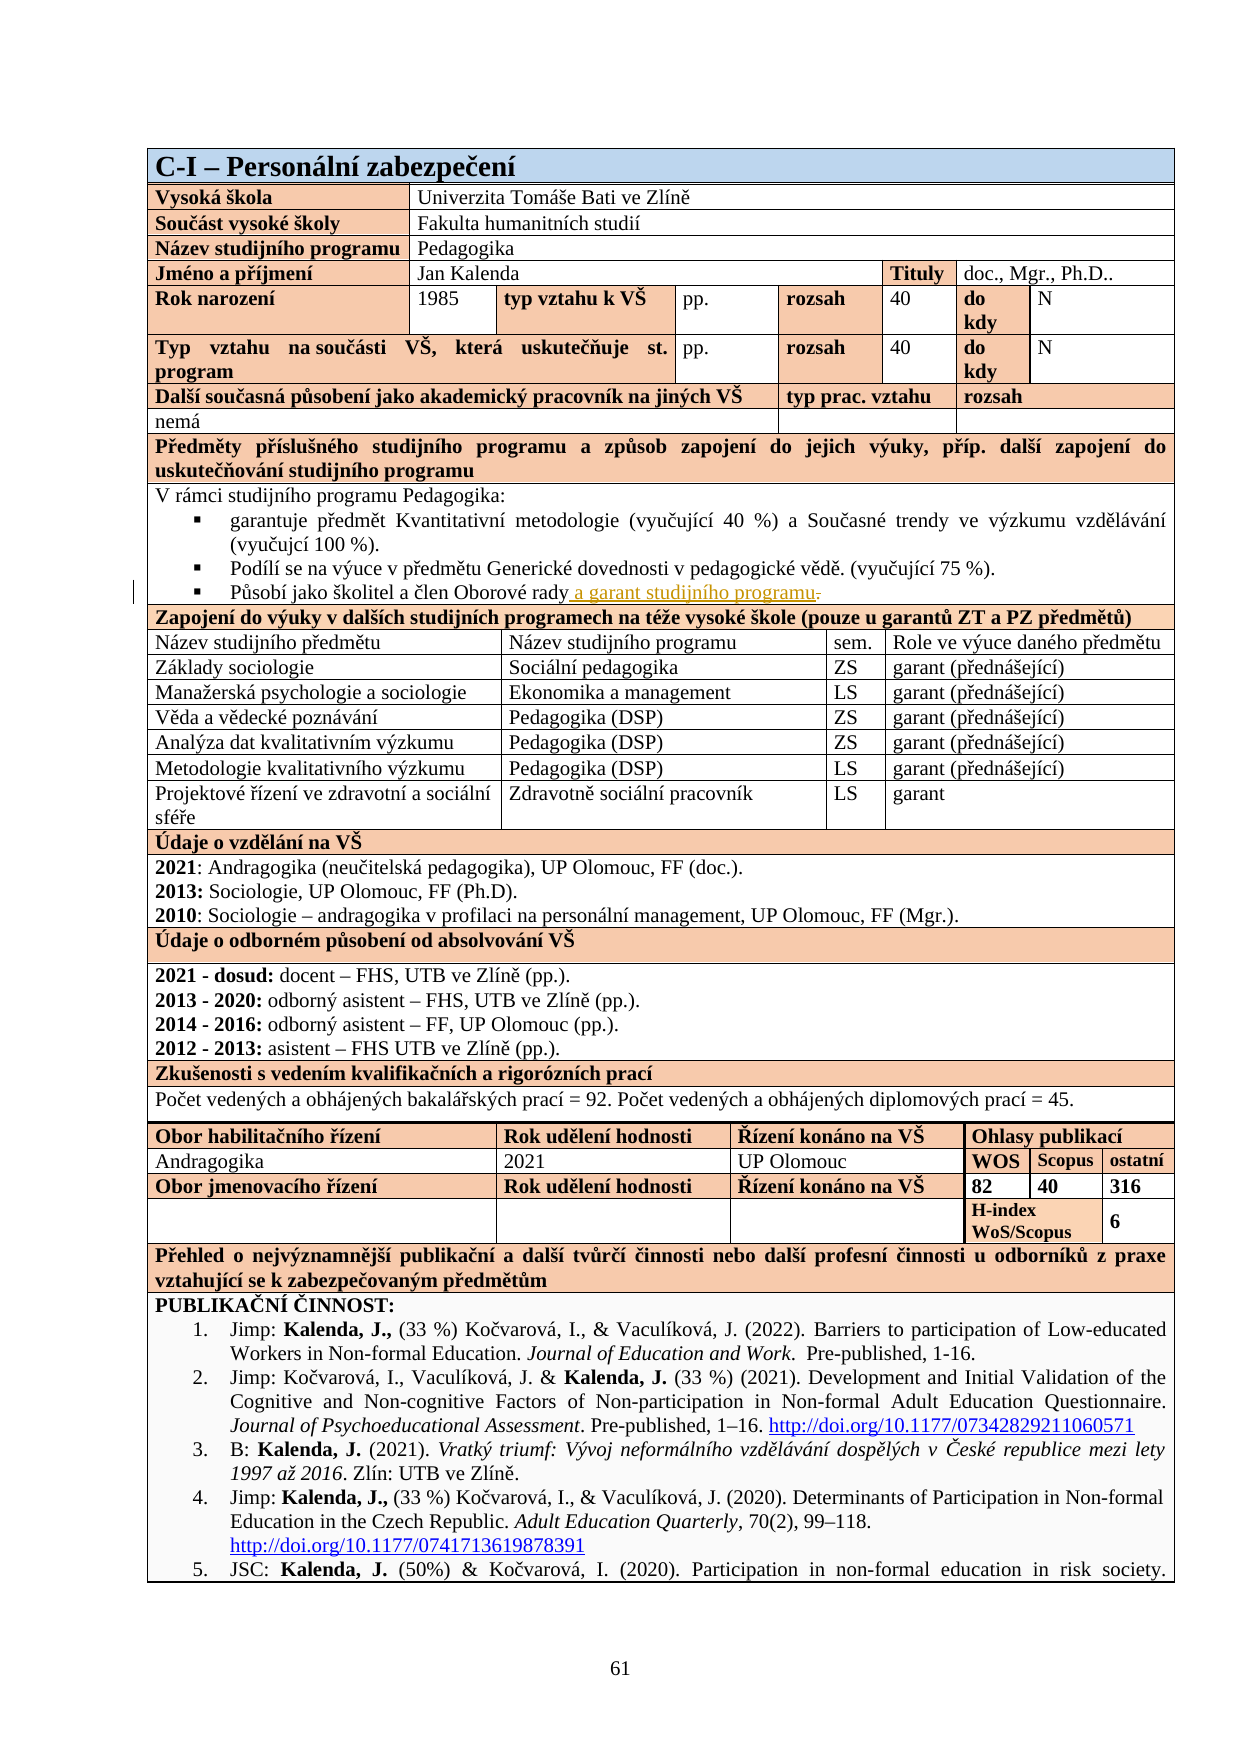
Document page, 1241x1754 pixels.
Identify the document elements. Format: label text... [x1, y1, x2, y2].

table_cell Jméno a příjmení [148, 261, 409, 285]
table_cell N [1031, 286, 1174, 334]
table_cell 1985 [410, 286, 496, 334]
table_cell pp. [676, 335, 778, 383]
table_cell [957, 409, 1174, 433]
table_cell 2021 [497, 1149, 730, 1173]
table_cell N [1031, 335, 1174, 383]
table_cell doc., Mgr., Ph.D.. [957, 261, 1174, 285]
table_cell rozsah [779, 286, 882, 334]
table_cell Typ vztahu na součásti VŠ, která uskutečňuje st. program [148, 335, 675, 383]
table_cell sem. [827, 630, 885, 654]
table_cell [148, 1293, 1174, 1581]
table_cell ZS [827, 705, 885, 729]
table_cell Rok udělení hodnosti [497, 1124, 730, 1148]
table_cell 40 [883, 335, 956, 383]
table_cell do kdy [957, 286, 1029, 334]
table_cell Univerzita Tomáše Bati ve Zlíně [410, 185, 1174, 209]
table_cell Vysoká škola [148, 185, 409, 209]
table_header C-I – Personální zabezpečení [148, 149, 1174, 182]
table_cell Údaje o vzdělání na VŠ [148, 830, 1174, 854]
table_cell LS [827, 781, 885, 829]
table_cell V rámci studijního programu Pedagogika: garantuje předmět Kvantitativní metodologie (vyučující 40 %) a Současné trendy ve výzkumu vzdělávání (vyučujcí 100 %). Podílí se na výuce v předmětu Generické dovednosti v pedagogické vědě. (vyučující 75 %). Působí jako školitel a člen Oborové rady [148, 484, 1174, 604]
table_cell 2021 - dosud: docent – FHS, UTB ve Zlíně (pp.). 2013 - 2020: odborný asistent – FHS, UTB ve Zlíně (pp.). 2014 - 2016: odborný asistent – FF, UP Olomouc (pp.). 2012 - 2013: asistent – FHS UTB ve Zlíně (pp.). [148, 964, 1174, 1060]
table_cell garant (přednášející) [886, 755, 1174, 779]
table_cell Fakulta humanitních studií [410, 210, 1174, 234]
table_cell UP Olomouc [731, 1149, 963, 1173]
table_cell Obor jmenovacího řízení [148, 1174, 496, 1198]
table_cell Rok narození [148, 286, 409, 334]
table_cell Analýza dat kvalitativním výzkumu [148, 730, 501, 754]
table_cell Role ve výuce daného předmětu [886, 630, 1174, 654]
table_cell Zapojení do výuky v dalších studijních programech na téže vysoké škole (pouze u garantů ZT a PZ předmětů) [148, 605, 1174, 629]
table_cell 6 [1103, 1199, 1174, 1242]
table_cell Název studijního programu [502, 630, 826, 654]
table_cell garant (přednášející) [886, 680, 1174, 704]
table_cell Sociální pedagogika [502, 655, 826, 679]
table_cell Řízení konáno na VŠ [731, 1174, 963, 1198]
table_cell Pedagogika [410, 236, 1174, 259]
table_cell garant (přednášející) [886, 705, 1174, 729]
table_cell Rok udělení hodnosti [497, 1174, 730, 1198]
table_cell Manažerská psychologie a sociologie [148, 680, 501, 704]
table_cell Obor habilitačního řízení [148, 1124, 496, 1148]
table_cell 40 [883, 286, 956, 334]
table_cell Předměty příslušného studijního programu a způsob zapojení do jejich výuky, příp. další zapojení do uskutečňování studijního programu [148, 434, 1174, 482]
table_cell 2021: Andragogika (neučitelská pedagogika), UP Olomouc, FF (doc.). 2013: Sociologie, UP Olomouc, FF (Ph.D). 2010: Sociologie – andragogika v profilaci na personální management, UP Olomouc, FF (Mgr.). [148, 855, 1174, 927]
table_cell ZS [827, 730, 885, 754]
table_cell Přehled o nejvýznamnější publikační a další tvůrčí činnosti nebo další profesní činnosti u odborníků z praxe vztahující se k zabezpečovaným předmětům [148, 1244, 1174, 1292]
table_cell nemá [148, 409, 778, 433]
table_cell Metodologie kvalitativního výzkumu [148, 755, 501, 779]
table_cell Další současná působení jako akademický pracovník na jiných VŠ [148, 384, 778, 408]
table_cell WOS [966, 1149, 1029, 1173]
table_cell Jan Kalenda [410, 261, 882, 285]
table_cell Tituly [883, 261, 956, 285]
table_cell rozsah [779, 335, 882, 383]
table_cell [148, 1199, 496, 1242]
table_cell 40 [1031, 1174, 1102, 1198]
table_cell Zkušenosti s vedením kvalifikačních a rigorózních prací [148, 1061, 1174, 1086]
table_cell garant [886, 781, 1174, 829]
table_cell Projektové řízení ve zdravotní a sociální sféře [148, 781, 501, 829]
table_cell pp. [676, 286, 778, 334]
table_cell Pedagogika (DSP) [502, 730, 826, 754]
table_cell Počet vedených a obhájených bakalářských prací = 92. Počet vedených a obhájených diplomových prací = 45. [148, 1087, 1174, 1121]
table_cell Věda a vědecké poznávání [148, 705, 501, 729]
table_cell LS [827, 755, 885, 779]
table_cell Pedagogika (DSP) [502, 755, 826, 779]
table_cell Ekonomika a management [502, 680, 826, 704]
table_cell H-index WoS/Scopus [966, 1199, 1102, 1242]
table_cell garant (přednášející) [886, 730, 1174, 754]
table_cell Andragogika [148, 1149, 496, 1173]
table_cell ZS [827, 655, 885, 679]
table_cell Ohlasy publikací [966, 1124, 1174, 1148]
table_cell rozsah [957, 384, 1174, 408]
table_cell Řízení konáno na VŠ [731, 1124, 963, 1148]
table_cell ostatní [1103, 1149, 1174, 1173]
table_cell Součást vysoké školy [148, 210, 409, 234]
table_cell Scopus [1031, 1149, 1102, 1173]
table_cell [779, 409, 956, 433]
table_cell Název studijního programu [148, 236, 409, 259]
table_cell LS [827, 680, 885, 704]
table_cell typ prac. vztahu [779, 384, 956, 408]
table_cell do kdy [957, 335, 1029, 383]
table_cell 82 [966, 1174, 1029, 1198]
table_cell 316 [1103, 1174, 1174, 1198]
table_cell Název studijního předmětu [148, 630, 501, 654]
table_cell [497, 1199, 730, 1242]
table_cell Údaje o odborném působení od absolvování VŠ [148, 928, 1174, 962]
table_cell garant (přednášející) [886, 655, 1174, 679]
table_cell Pedagogika (DSP) [502, 705, 826, 729]
table_cell Základy sociologie [148, 655, 501, 679]
table_cell Zdravotně sociální pracovník [502, 781, 826, 829]
table_cell typ vztahu k VŠ [497, 286, 675, 334]
table_cell [731, 1199, 963, 1242]
